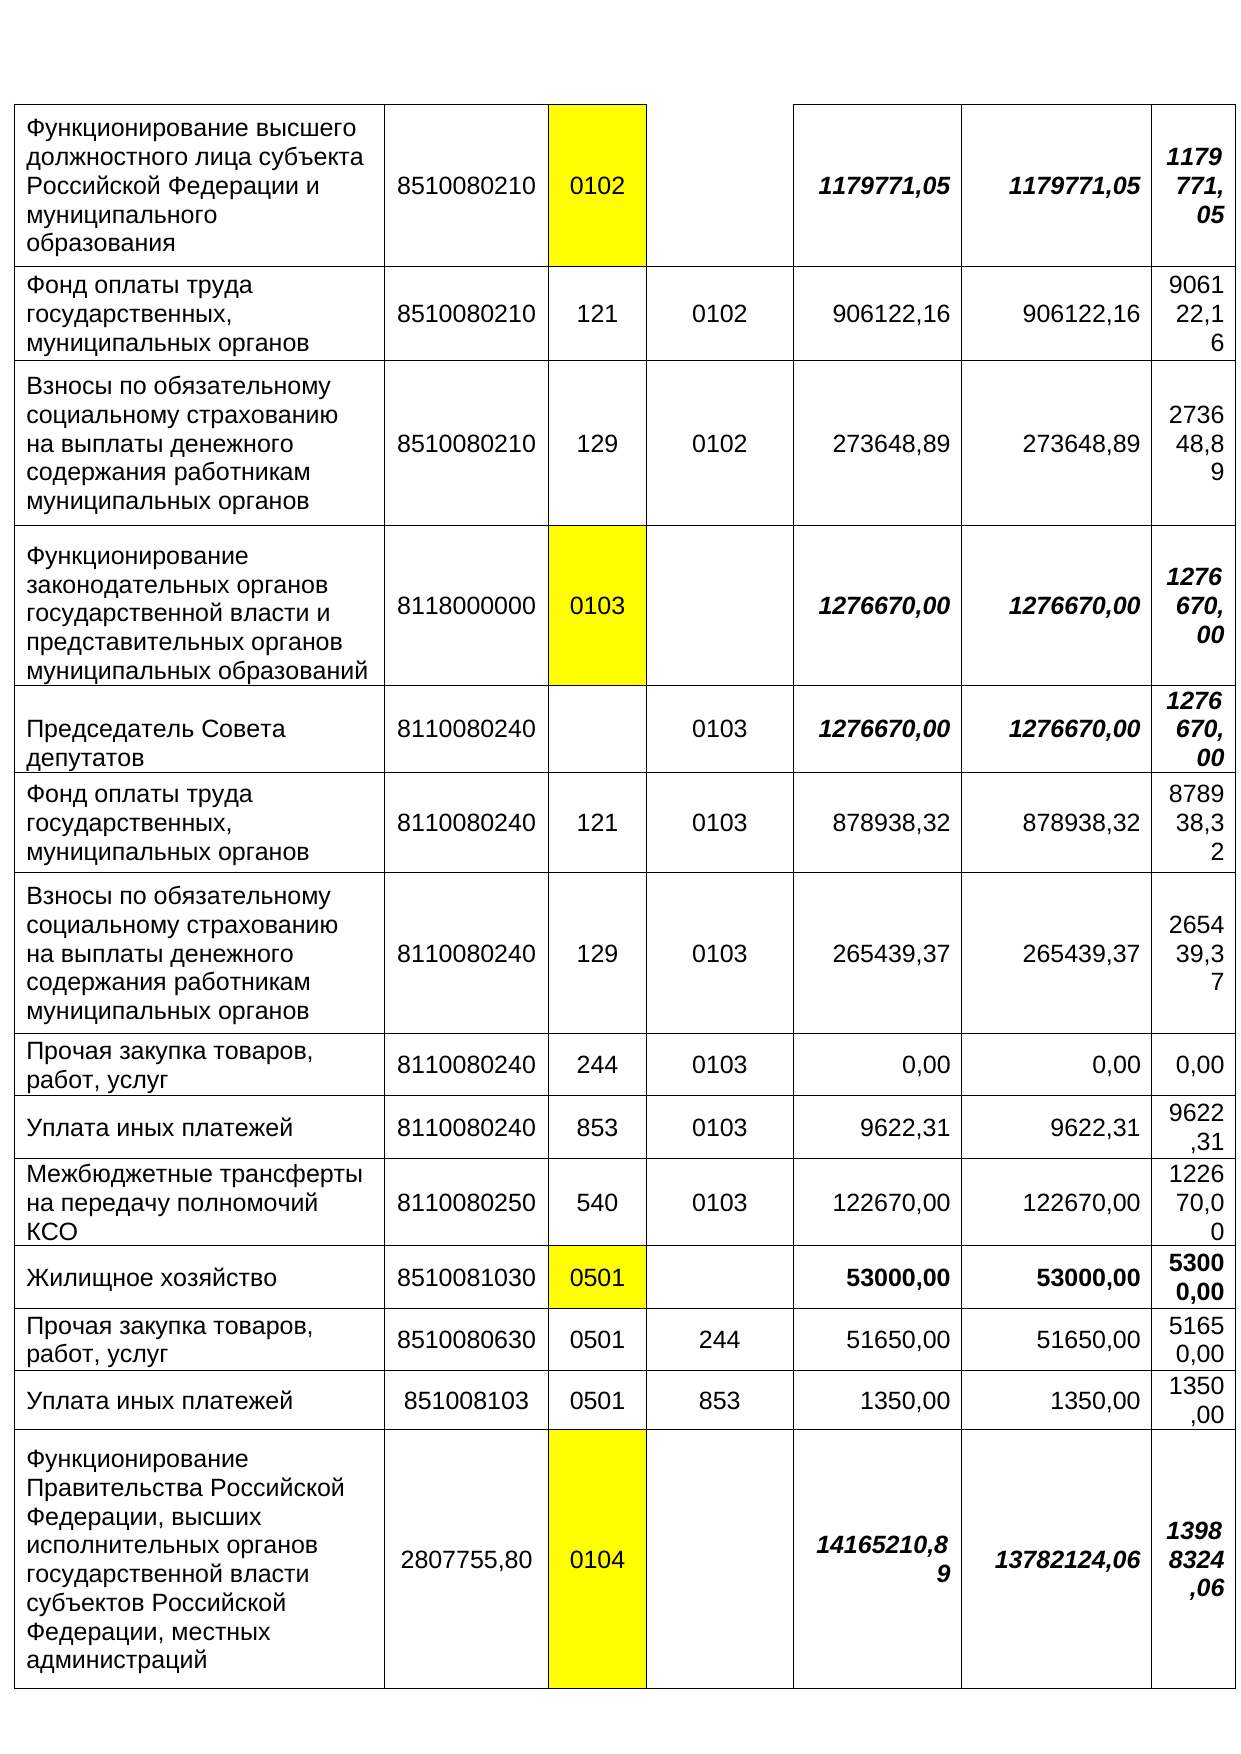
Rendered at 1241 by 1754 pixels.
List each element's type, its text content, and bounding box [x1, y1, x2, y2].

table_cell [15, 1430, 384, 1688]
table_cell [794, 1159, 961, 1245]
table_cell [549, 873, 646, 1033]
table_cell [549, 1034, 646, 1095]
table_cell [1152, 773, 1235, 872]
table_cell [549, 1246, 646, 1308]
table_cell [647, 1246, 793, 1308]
table_cell 273648,89 [794, 361, 961, 525]
table_cell 1276670,00 [1152, 526, 1235, 685]
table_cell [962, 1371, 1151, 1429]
table_cell 906122,16 [1152, 267, 1235, 360]
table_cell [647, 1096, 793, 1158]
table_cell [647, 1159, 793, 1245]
table_cell 906122,16 [962, 267, 1151, 360]
table_cell 8510080210 [385, 105, 548, 266]
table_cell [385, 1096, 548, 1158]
table_cell 1276670,00 [794, 526, 961, 685]
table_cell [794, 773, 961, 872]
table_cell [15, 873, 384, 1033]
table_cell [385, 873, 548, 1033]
table_cell 8110080240 [385, 686, 548, 772]
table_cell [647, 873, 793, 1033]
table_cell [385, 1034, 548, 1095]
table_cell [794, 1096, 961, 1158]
table_cell Фонд оплаты труда государственных, муниципальных органов [15, 773, 384, 872]
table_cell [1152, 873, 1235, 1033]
table_cell 1276670,00 [962, 686, 1151, 772]
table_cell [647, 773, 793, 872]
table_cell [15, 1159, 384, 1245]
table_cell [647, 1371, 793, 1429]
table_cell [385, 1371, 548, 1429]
table_cell 8118000000 [385, 526, 548, 685]
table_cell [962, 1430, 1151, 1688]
table_cell 1276670,00 [1152, 686, 1235, 772]
table_cell 1179771,05 [1152, 105, 1235, 266]
table_cell 906122,16 [794, 267, 961, 360]
table_cell Взносы по обязательному социальному страхованию на выплаты денежного содержания работникам муниципальных органов [15, 361, 384, 525]
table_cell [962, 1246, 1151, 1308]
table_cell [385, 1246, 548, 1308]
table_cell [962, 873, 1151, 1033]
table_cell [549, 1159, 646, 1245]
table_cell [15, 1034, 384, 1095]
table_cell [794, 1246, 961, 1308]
table_cell 0102 [647, 267, 793, 360]
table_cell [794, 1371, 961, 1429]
table_cell 8110080240 [385, 773, 548, 872]
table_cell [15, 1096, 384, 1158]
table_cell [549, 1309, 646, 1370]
table_cell [647, 526, 793, 685]
table_cell [647, 104, 793, 266]
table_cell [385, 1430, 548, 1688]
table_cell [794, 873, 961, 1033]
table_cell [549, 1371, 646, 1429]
table_cell 273648,89 [962, 361, 1151, 525]
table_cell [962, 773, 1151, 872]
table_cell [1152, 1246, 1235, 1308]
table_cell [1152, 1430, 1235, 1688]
table_cell 0102 [549, 105, 646, 266]
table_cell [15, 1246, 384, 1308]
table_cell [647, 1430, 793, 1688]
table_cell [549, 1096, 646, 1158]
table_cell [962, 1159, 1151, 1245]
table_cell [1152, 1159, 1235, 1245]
table_cell Фонд оплаты труда государственных, муниципальных органов [15, 267, 384, 360]
table_cell 0103 [549, 526, 646, 685]
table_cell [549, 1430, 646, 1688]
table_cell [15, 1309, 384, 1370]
table_cell 1179771,05 [962, 105, 1151, 266]
table_cell 0103 [647, 686, 793, 772]
table_cell 1276670,00 [794, 686, 961, 772]
table_cell 273648,89 [1152, 361, 1235, 525]
table_cell 129 [549, 361, 646, 525]
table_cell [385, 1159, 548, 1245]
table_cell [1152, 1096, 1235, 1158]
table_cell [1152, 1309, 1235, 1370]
table_cell Функционирование высшего должностного лица субъекта Российской Федерации и муниципального образования [15, 105, 384, 266]
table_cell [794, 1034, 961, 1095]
table_cell 1276670,00 [962, 526, 1151, 685]
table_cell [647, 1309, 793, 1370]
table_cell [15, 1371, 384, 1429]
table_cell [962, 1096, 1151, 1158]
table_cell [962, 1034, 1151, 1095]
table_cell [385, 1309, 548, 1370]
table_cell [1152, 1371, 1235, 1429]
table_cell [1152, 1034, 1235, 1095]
table_cell Председатель Совета депутатов [15, 686, 384, 772]
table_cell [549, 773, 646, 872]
table_cell Функционирование законодательных органов государственной власти и представительных органов муниципальных образований [15, 526, 384, 685]
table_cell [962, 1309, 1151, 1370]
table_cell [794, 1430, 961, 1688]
table_cell 8510080210 [385, 361, 548, 525]
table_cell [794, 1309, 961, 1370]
table_cell 121 [549, 267, 646, 360]
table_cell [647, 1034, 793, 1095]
table_cell 1179771,05 [794, 105, 961, 266]
table_cell 8510080210 [385, 267, 548, 360]
table_cell [549, 686, 646, 772]
table_cell 0102 [647, 361, 793, 525]
